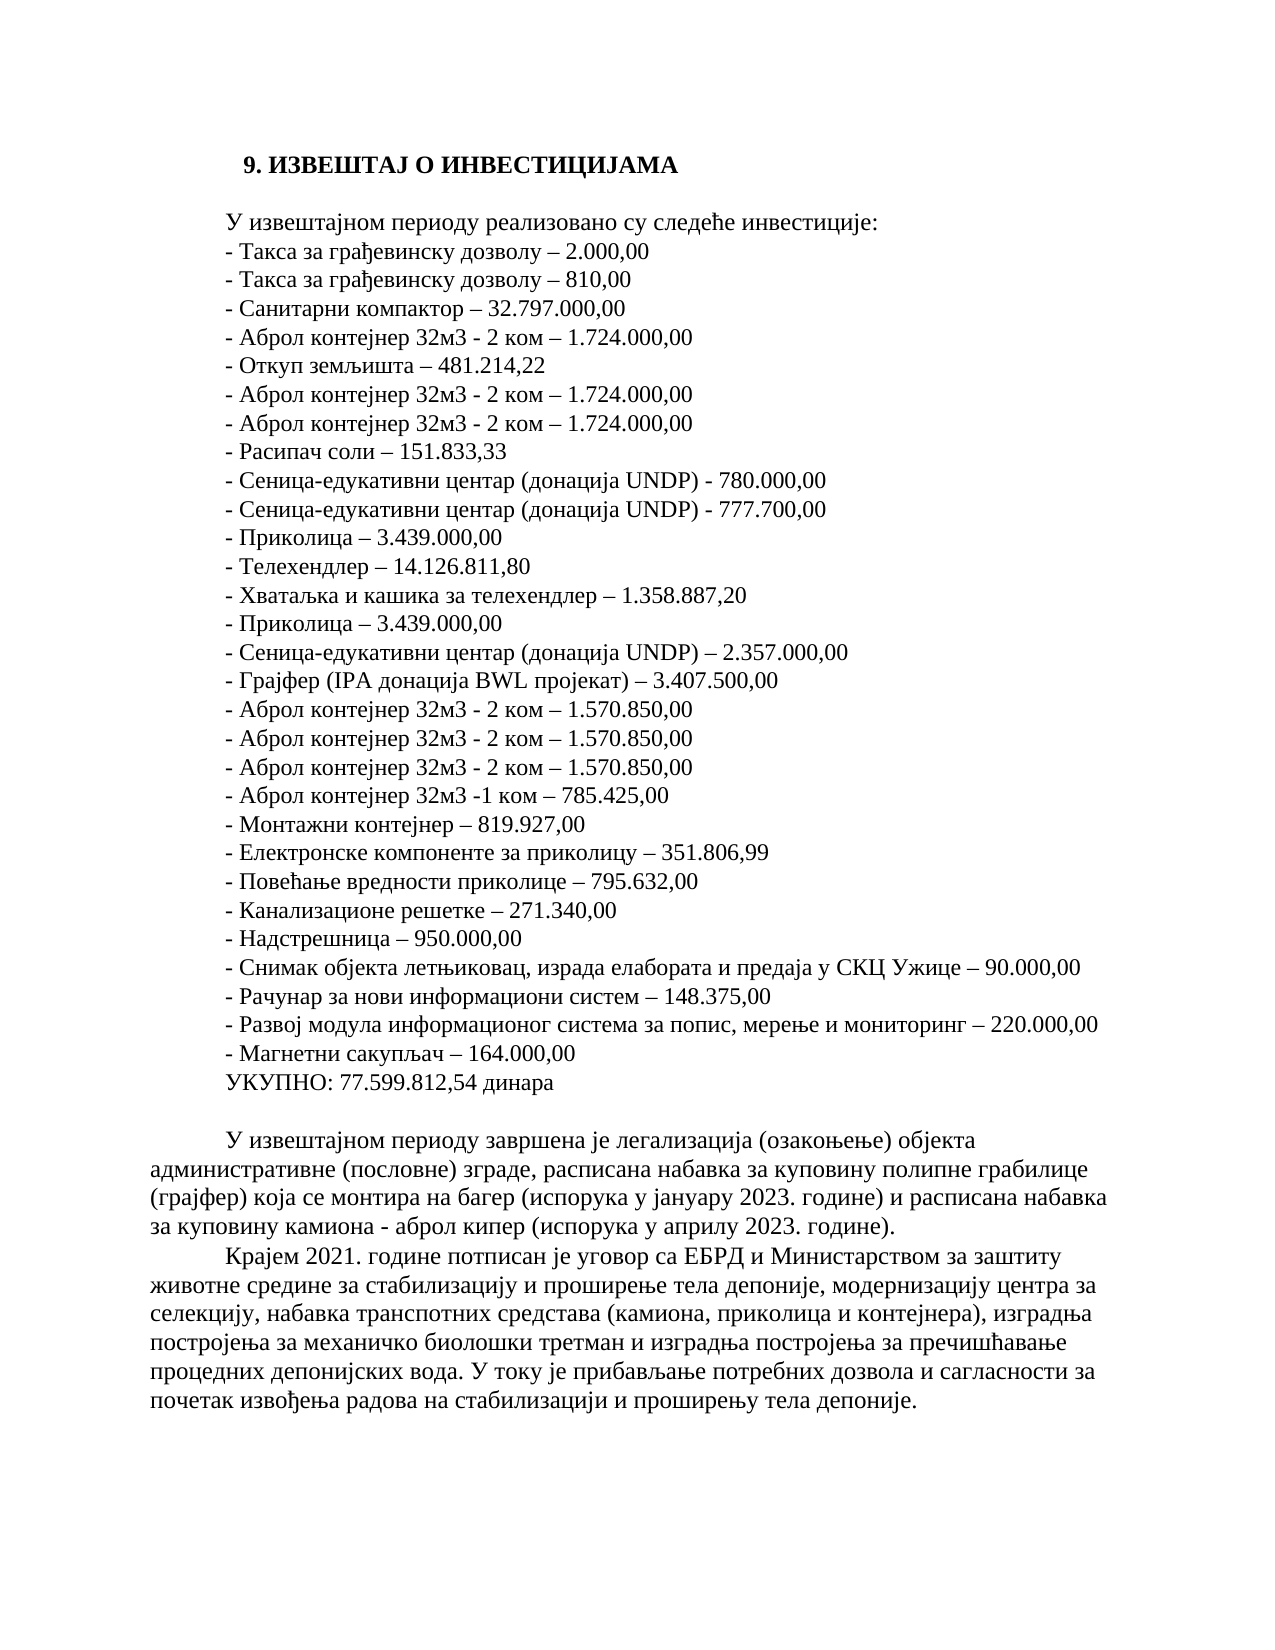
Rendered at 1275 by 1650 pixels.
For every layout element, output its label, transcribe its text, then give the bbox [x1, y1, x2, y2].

text - Рачунар за нови информациони систем – 148.375,00 [150, 982, 1125, 1009]
text - Развој модула информационог система за попис, мерење и мониторинг – 220.000,00 [150, 1010, 1125, 1038]
text - Електронске компоненте за приколицу – 351.806,99 [150, 838, 1125, 866]
text - Хватаљка и кашика за телехендлер – 1.358.887,20 [150, 581, 1125, 608]
text - Приколица – 3.439.000,00 [150, 609, 1125, 637]
text - Такса за грађевинску дозволу – 2.000,00 [150, 237, 1125, 264]
text - Сеница-едукативни центар (донација UNDP) - 777.700,00 [150, 495, 1125, 522]
text У извештајном периоду реализовано су следеће инвестиције: [150, 207, 1125, 236]
text - Повећање вредности приколице – 795.632,00 [150, 867, 1125, 895]
text - Монтажни контејнер – 819.927,00 [150, 810, 1125, 837]
text - Магнетни сакупљач – 164.000,00 [150, 1039, 1125, 1067]
text - Сеница-едукативни центар (донација UNDP) - 780.000,00 [150, 466, 1125, 494]
text - Канализационе решетке – 271.340,00 [150, 896, 1125, 923]
text - Аброл контејнер 32м3 - 2 ком – 1.724.000,00 [150, 380, 1125, 408]
text УКУПНО: 77.599.812,54 динара [150, 1068, 1125, 1095]
text - Такса за грађевинску дозволу – 810,00 [150, 266, 1125, 293]
text Крајем 2021. године потписан је уговор са ЕБРД и Министарством за заштиту животне средине за стабилизацију и проширење тела депоније, модернизацију центра за селекцију, набавка транспотних средстава (камиона, приколица и контејнера), изградња постројења за механичко биолошки третман и изградња постројења за пречишћавање процедних депонијских вода. У току је прибављање потребних дозвола и сагласности за почетак извођења радова на стабилизацији и проширењу тела депоније. [150, 1241, 1125, 1413]
text - Приколица – 3.439.000,00 [150, 523, 1125, 551]
text - Откуп земљишта – 481.214,22 [150, 351, 1125, 379]
text - Аброл контејнер 32м3 - 2 ком – 1.570.850,00 [150, 724, 1125, 751]
text У извештајном периоду завршена је легализација (озакоњење) објекта административне (пословне) зграде, расписана набавка за куповину полипне грабилице (грајфер) која се монтира на багер (испорука у јануару 2023. године) и расписана набавка за куповину камиона - аброл кипер (испорука у априлу 2023. године). [150, 1125, 1125, 1240]
text - Надстрешница – 950.000,00 [150, 924, 1125, 952]
text - Аброл контејнер 32м3 -1 ком – 785.425,00 [150, 781, 1125, 809]
text - Сеница-едукативни центар (донација UNDP) – 2.357.000,00 [150, 638, 1125, 666]
text - Снимак објекта летњиковац, израда елабората и предаја у СКЦ Ужице – 90.000,00 [150, 953, 1125, 981]
text - Аброл контејнер 32м3 - 2 ком – 1.570.850,00 [150, 695, 1125, 723]
text - Телехендлер – 14.126.811,80 [150, 552, 1125, 579]
text - Аброл контејнер 32м3 - 2 ком – 1.724.000,00 [150, 323, 1125, 350]
text - Санитарни компактор – 32.797.000,00 [150, 294, 1125, 322]
text - Аброл контејнер 32м3 - 2 ком – 1.570.850,00 [150, 752, 1125, 780]
subtitle ИЗВЕШТАЈ О ИНВЕСТИЦИЈАМА [243, 150, 1125, 179]
text - Грајфер (IPA донација BWL пројекат) – 3.407.500,00 [150, 667, 1125, 694]
text - Аброл контејнер 32м3 - 2 ком – 1.724.000,00 [150, 409, 1125, 436]
text - Расипач соли – 151.833,33 [150, 437, 1125, 465]
